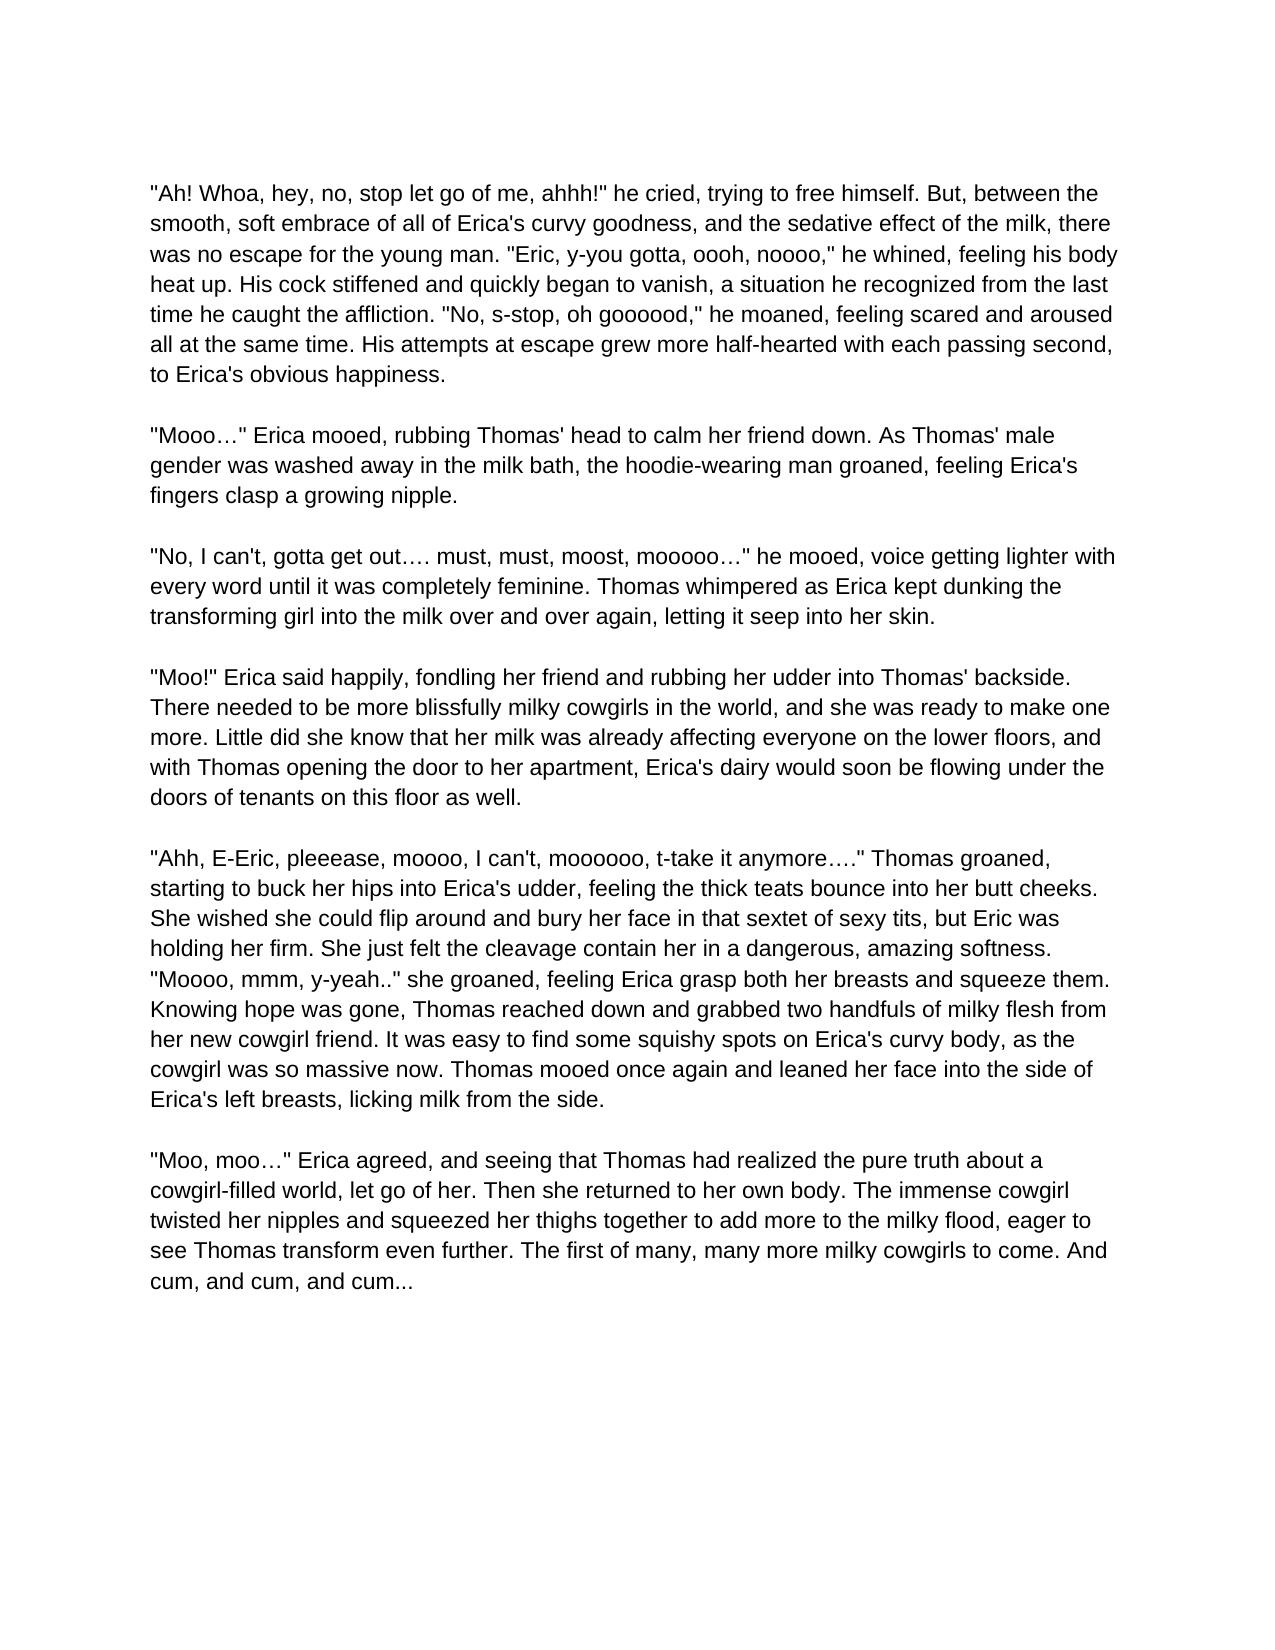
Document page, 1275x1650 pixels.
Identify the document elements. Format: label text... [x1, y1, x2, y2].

text "No, I can't, gotta get out…. must, must, moost, mooooo…" he mooed, voice getting lighter with every word until it was completely feminine. Thomas whimpered as Erica kept dunking the transforming girl into the milk over and over again, letting it seep into her skin. [150, 543, 1125, 629]
text "Ah! Whoa, hey, no, stop let go of me, ahhh!" he cried, trying to free himself. But, between the smooth, soft embrace of all of Erica's curvy goodness, and the sedative effect of the milk, there was no escape for the young man. "Eric, y-you gotta, oooh, noooo," he whined, feeling his body heat up. His cock stiffened and quickly began to vanish, a situation he recognized from the last time he caught the affliction. "No, s-stop, oh goooood," he moaned, feeling scared and aroused all at the same time. His attempts at escape grew more half-hearted with each passing second, to Erica's obvious happiness. [150, 180, 1125, 388]
text "Ahh, E-Eric, pleeease, moooo, I can't, moooooo, t-take it anymore…." Thomas groaned, starting to buck her hips into Erica's udder, feeling the thick teats bounce into her butt cheeks. She wished she could flip around and bury her face in that sextet of sexy tits, but Eric was holding her firm. She just felt the cleavage contain her in a dangerous, amazing softness. "Moooo, mmm, y-yeah.." she groaned, feeling Erica grasp both her breasts and squeeze them. Knowing hope was gone, Thomas reached down and grabbed two handfuls of milky flesh from her new cowgirl friend. It was easy to find some squishy spots on Erica's curvy body, as the cowgirl was so massive now. Thomas mooed once again and leaned her face into the side of Erica's left breasts, licking milk from the side. [150, 845, 1125, 1113]
text "Moo, moo…" Erica agreed, and seeing that Thomas had realized the pure truth about a cowgirl-filled world, let go of her. Then she returned to her own body. The immense cowgirl twisted her nipples and squeezed her thighs together to add more to the milky flood, eager to see Thomas transform even further. The first of many, many more milky cowgirls to come. And cum, and cum, and cum... [150, 1147, 1125, 1294]
text "Moo!" Erica said happily, fondling her friend and rubbing her udder into Thomas' backside. There needed to be more blissfully milky cowgirls in the world, and she was ready to make one more. Little did she know that her milk was already affecting everyone on the lower floors, and with Thomas opening the door to her apartment, Erica's dairy would soon be flowing under the doors of tenants on this floor as well. [150, 663, 1125, 811]
text "Mooo…" Erica mooed, rubbing Thomas' head to calm her friend down. As Thomas' male gender was washed away in the milk bath, the hoodie-wearing man groaned, feeling Erica's fingers clasp a growing nipple. [150, 422, 1125, 509]
